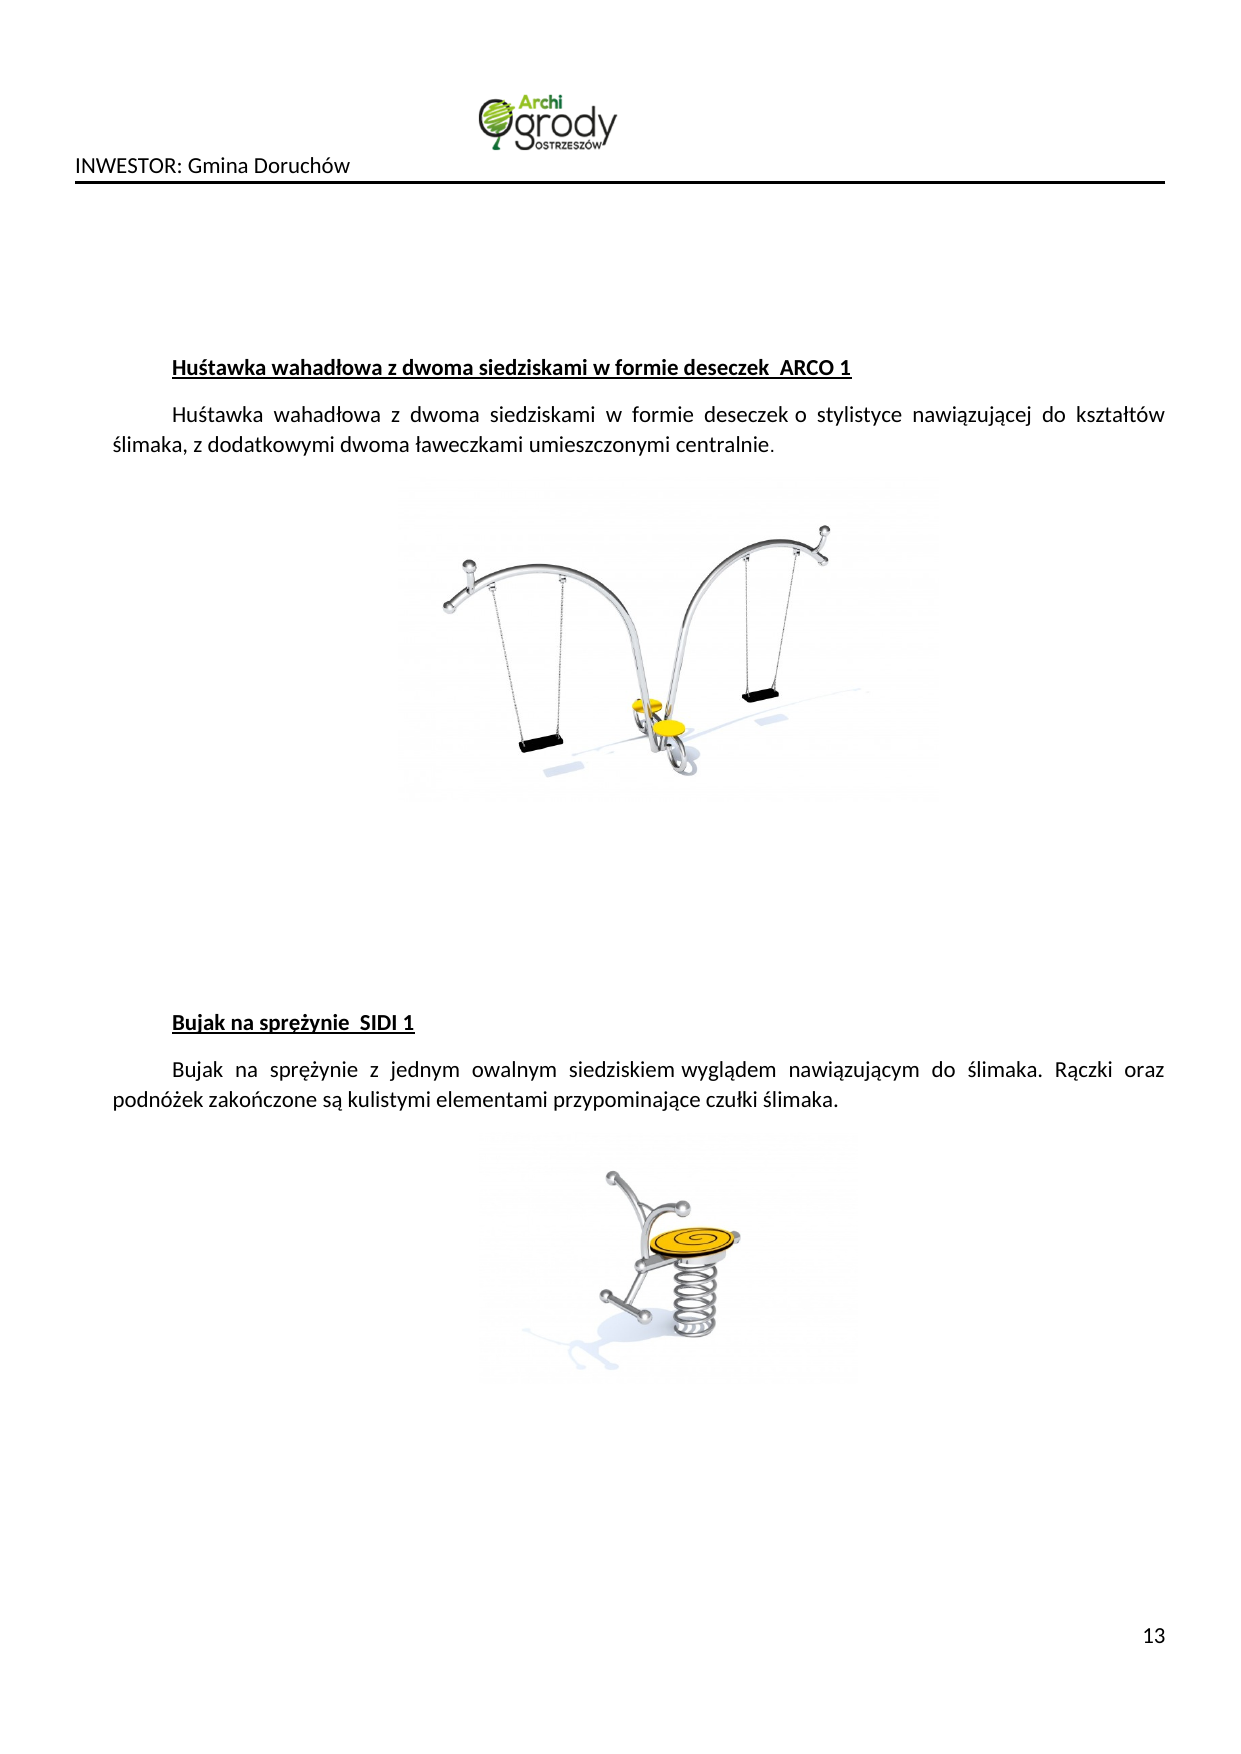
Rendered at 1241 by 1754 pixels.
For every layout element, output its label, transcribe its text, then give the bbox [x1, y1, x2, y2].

picture [473, 73, 622, 174]
picture [479, 1132, 859, 1384]
text Huśtawka wahadłowa z dwoma siedziskami w formie deseczek ARCO 1 [112, 353, 1165, 381]
text Bujak na sprężynie SIDI 1 [112, 1008, 1165, 1036]
picture [398, 477, 939, 802]
text Bujak na sprężynie z jednym owalnym siedziskiem wyglądem nawiązującym do ślimaka. Rączki oraz podnóżek zakończone są kulistymi elementami przypominające czułki ślimaka. [112, 1055, 1165, 1113]
text Huśtawka wahadłowa z dwoma siedziskami w formie deseczek o stylistyce nawiązującej do kształtów ślimaka, z dodatkowymi dwoma ławeczkami umieszczonymi centralnie. [112, 400, 1165, 458]
